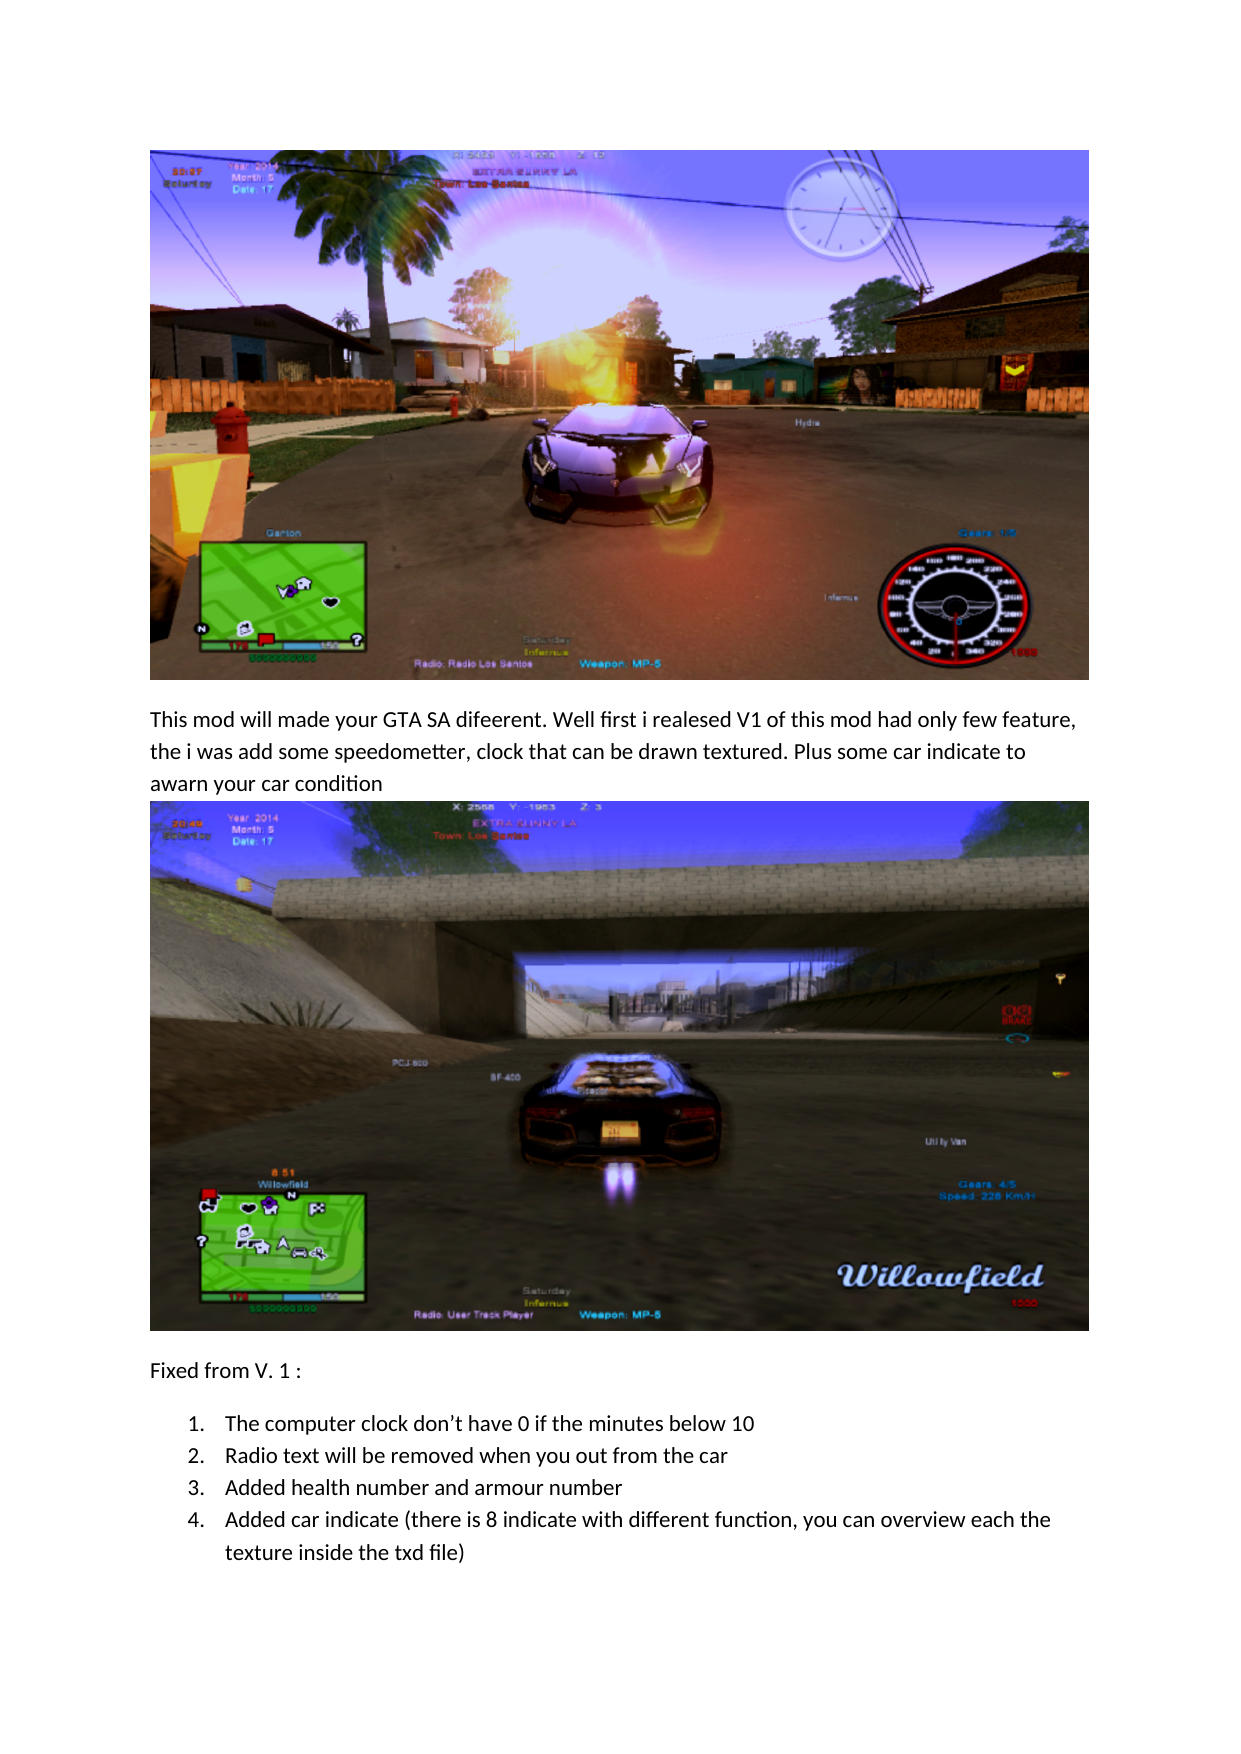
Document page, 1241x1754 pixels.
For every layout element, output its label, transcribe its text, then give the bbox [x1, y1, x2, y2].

picture [150, 150, 1089, 680]
text Fixed from V. 1 : [150, 1356, 1090, 1384]
picture [150, 801, 1089, 1331]
list Added car indicate (there is 8 indicate with different function, you can overview each the texture inside the txd file) [187, 1506, 1090, 1566]
list Added health number and armour number [187, 1473, 1090, 1501]
list The computer clock don’t have 0 if the minutes below 10 [187, 1409, 1090, 1437]
list Radio text will be removed when you out from the car [187, 1441, 1090, 1469]
